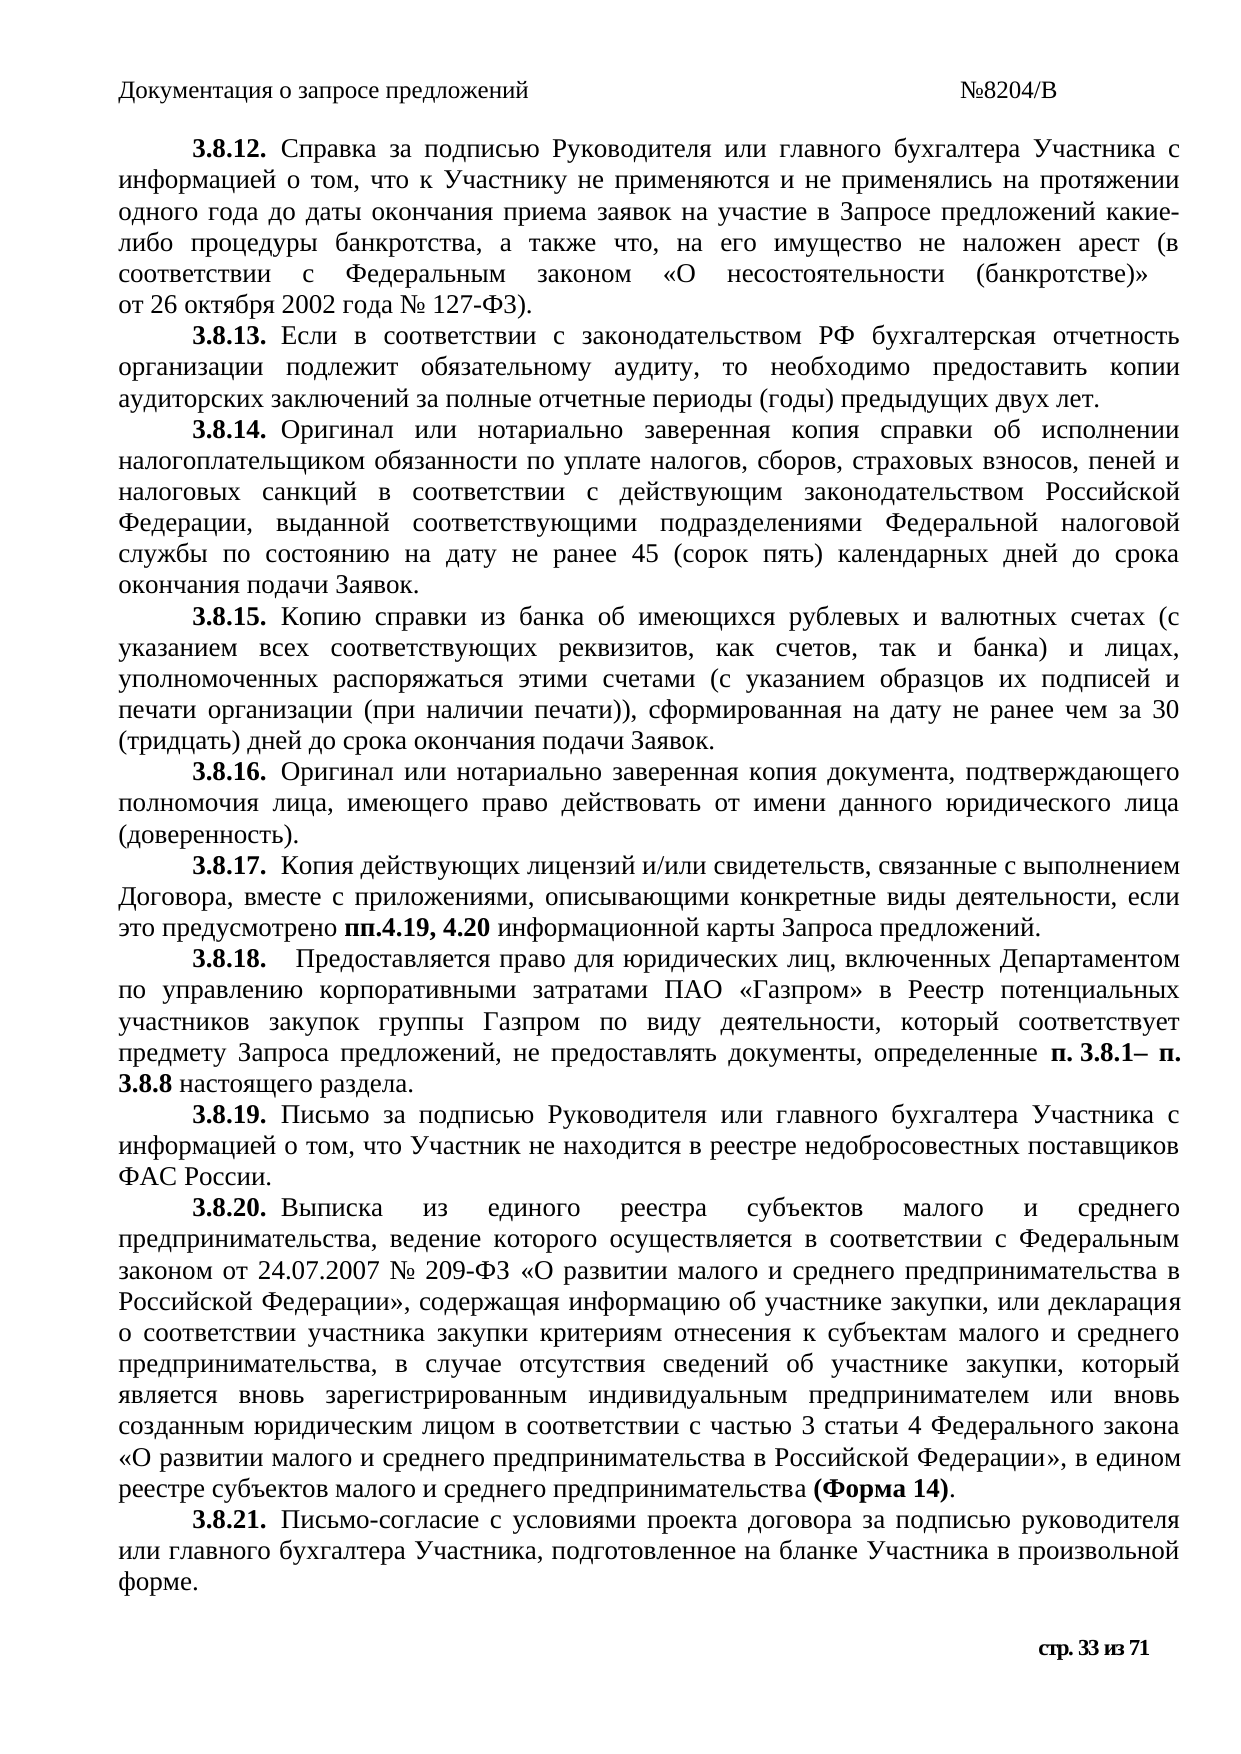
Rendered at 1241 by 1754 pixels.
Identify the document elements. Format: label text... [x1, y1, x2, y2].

text Копию справки из банка об имеющихся рублевых и валютных счетах (с указанием всех соответствующих реквизитов, как счетов, так и банка) и лицах, уполномоченных распоряжаться этими счетами (с указанием образцов их подписей и печати организации (при наличии печати)), сформированная на дату не ранее чем за 30 (тридцать) дней до срока окончания подачи Заявок. [118, 600, 1181, 755]
text Справка за подписью Руководителя или главного бухгалтера Участника с информацией о том, что к Участнику не применяются и не применялись на протяжении одного года до даты окончания приема заявок на участие в Запросе предложений какие-либо процедуры банкротства, а также что, на его имущество не наложен арест (в соответствии с Федеральным законом «О несостоятельности (банкротстве)» от 26 октября 2002 года № 127-Ф3). [118, 132, 1181, 319]
text Выписка из единого реестра субъектов малого и среднего предпринимательства, ведение которого осуществляется в соответствии с Федеральным законом от 24.07.2007 № 209-ФЗ «О развитии малого и среднего предпринимательства в Российской Федерации», содержащая информацию об участнике закупки, или декларация о соответствии участника закупки критериям отнесения к субъектам малого и среднего предпринимательства, в случае отсутствия сведений об участнике закупки, который является вновь зарегистрированным индивидуальным предпринимателем или вновь созданным юридическим лицом в соответствии с частью 3 статьи 4 Федерального закона «О развитии малого и среднего предпринимательства в Российской Федерации», в едином реестре субъектов малого и среднего предпринимательства (Форма 14). [118, 1191, 1181, 1503]
text Если в соответствии с законодательством РФ бухгалтерская отчетность организации подлежит обязательному аудиту, то необходимо предоставить копии аудиторских заключений за полные отчетные периоды (годы) предыдущих двух лет. [118, 319, 1181, 413]
text Письмо за подписью Руководителя или главного бухгалтера Участника с информацией о том, что Участник не находится в реестре недобросовестных поставщиков ФАС России. [118, 1098, 1181, 1191]
text Оригинал или нотариально заверенная копия справки об исполнении налогоплательщиком обязанности по уплате налогов, сборов, страховых взносов, пеней и налоговых санкций в соответствии с действующим законодательством Российской Федерации, выданной соответствующими подразделениями Федеральной налоговой службы по состоянию на дату не ранее 45 (сорок пять) календарных дней до срока окончания подачи Заявок. [118, 413, 1181, 600]
text Предоставляется право для юридических лиц, включенных Департаментом по управлению корпоративными затратами ПАО «Газпром» в Реестр потенциальных участников закупок группы Газпром по виду деятельности, который соответствует предмету Запроса предложений, не предоставлять документы, определенные п. 3.8.1– п. 3.8.8 настоящего раздела. [118, 942, 1181, 1098]
text Письмо-согласие с условиями проекта договора за подписью руководителя или главного бухгалтера Участника, подготовленное на бланке Участника в произвольной форме. [118, 1503, 1181, 1596]
text Копия действующих лицензий и/или свидетельств, связанные с выполнением Договора, вместе с приложениями, описывающими конкретные виды деятельности, если это предусмотрено пп.4.19, 4.20 информационной карты Запроса предложений. [118, 849, 1181, 942]
text Оригинал или нотариально заверенная копия документа, подтверждающего полномочия лица, имеющего право действовать от имени данного юридического лица (доверенность). [118, 755, 1181, 849]
